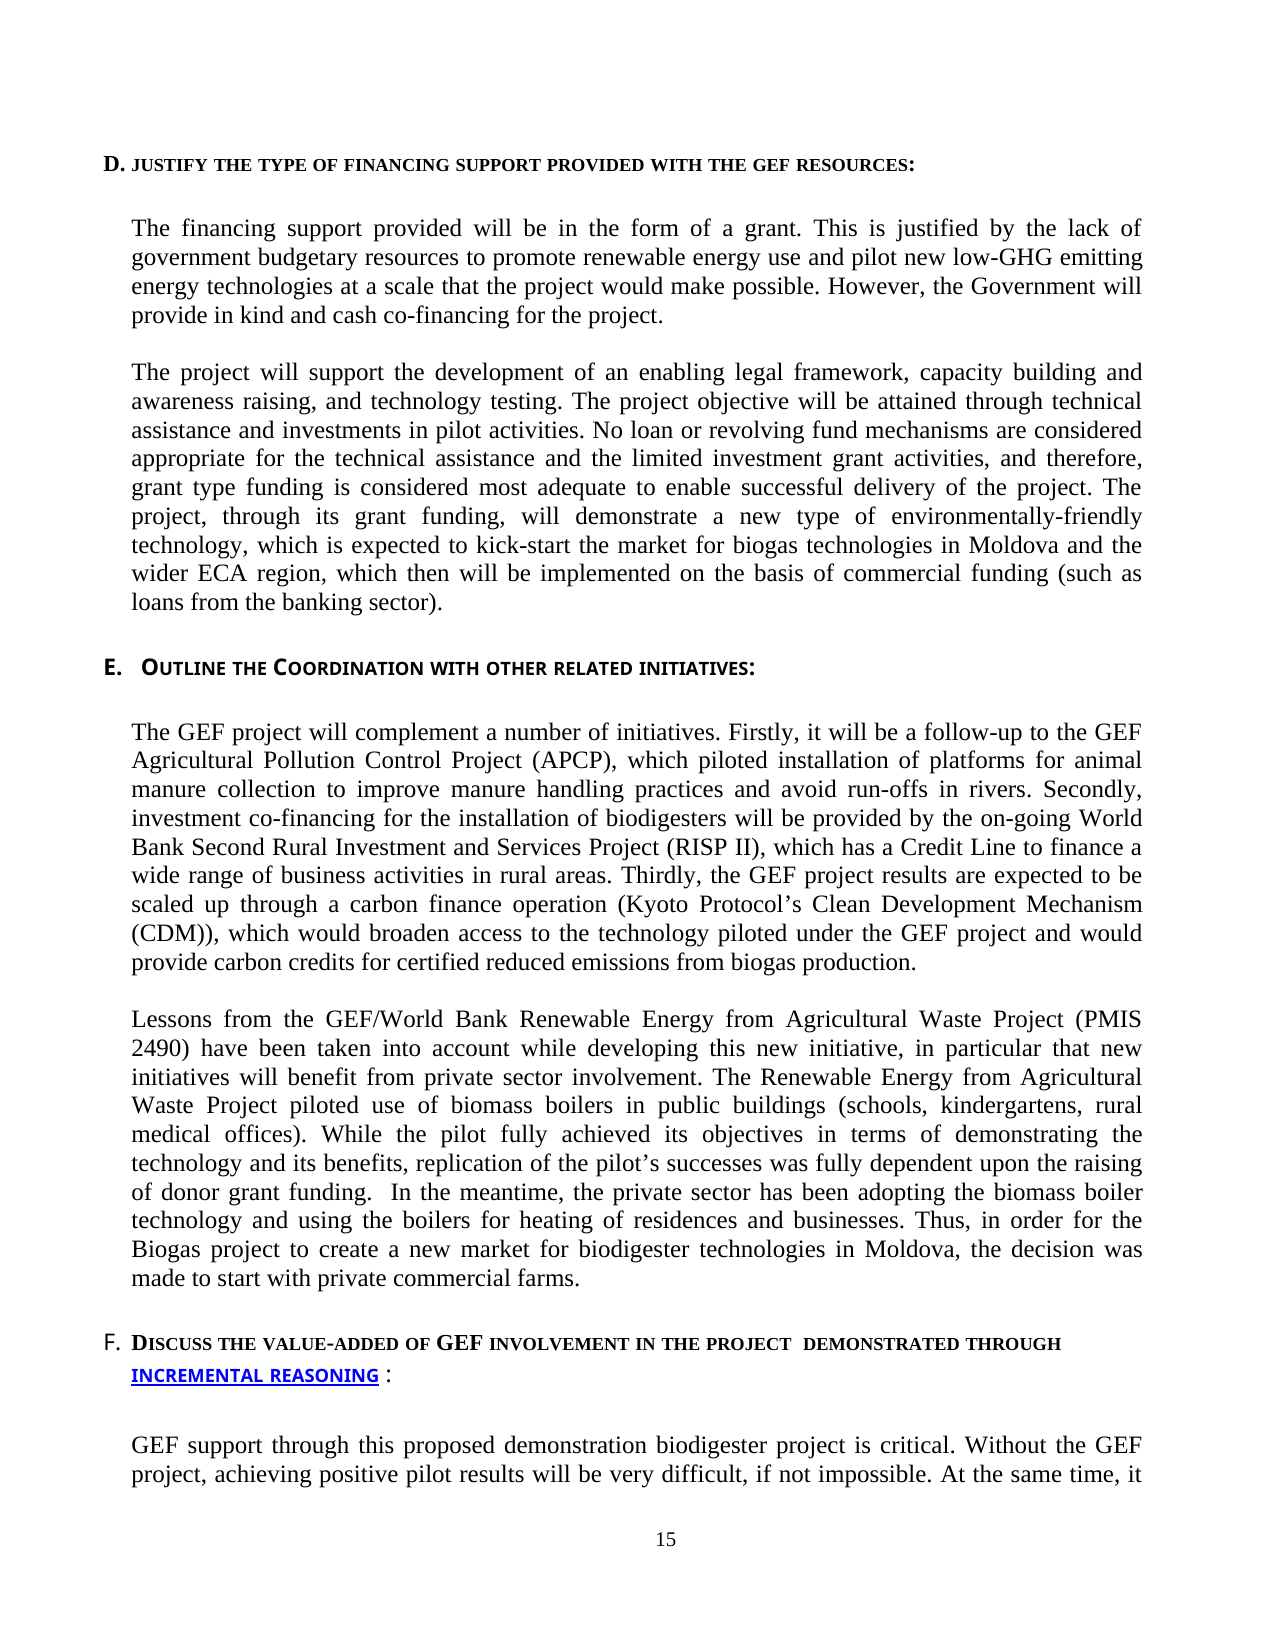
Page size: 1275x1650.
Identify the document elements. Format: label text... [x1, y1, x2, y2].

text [131, 1430, 1144, 1487]
text The project will support the development of an enabling legal framework, capacity building and awareness raising, and technology testing. The project objective will be attained through technical assistance and investments in pilot activities. No loan or revolving fund mechanisms are considered appropriate for the technical assistance and the limited investment grant activities, and therefore, grant type funding is considered most adequate to enable successful delivery of the project. The project, through its grant funding, will demonstrate a new type of environmentally-friendly technology, which is expected to kick-start the market for biogas technologies in Moldova and the wider ECA region, which then will be implemented on the basis of commercial funding (such as loans from the banking sector). [131, 357, 1144, 616]
text The GEF project will complement a number of initiatives. Firstly, it will be a follow-up to the GEF Agricultural Pollution Control Project (APCP), which piloted installation of platforms for animal manure collection to improve manure handling practices and avoid run-offs in rivers. Secondly, investment co-financing for the installation of biodigesters will be provided by the on-going World Bank Second Rural Investment and Services Project (RISP II), which has a Credit Line to finance a wide range of business activities in rural areas. Thirdly, the GEF project results are expected to be scaled up through a carbon finance operation (Kyoto Protocol’s Clean Development Mechanism (CDM)), which would broaden access to the technology piloted under the GEF project and would provide carbon credits for certified reduced emissions from biogas production. [131, 717, 1144, 975]
text The financing support provided will be in the form of a grant. This is justified by the lack of government budgetary resources to promote renewable energy use and pilot new low-GHG emitting energy technologies at a scale that the project would make possible. However, the Government will provide in kind and cash co-financing for the project. [131, 213, 1144, 328]
text Lessons from the GEF/World Bank Renewable Energy from Agricultural Waste Project (PMIS 2490) have been taken into account while developing this new initiative, in particular that new initiatives will benefit from private sector involvement. The Renewable Energy from Agricultural Waste Project piloted use of biomass boilers in public buildings (schools, kindergartens, rural medical offices). While the pilot fully achieved its objectives in terms of demonstrating the technology and its benefits, replication of the pilot’s successes was fully dependent upon the raising of donor grant funding. In the meantime, the private sector has been adopting the biomass boiler technology and using the boilers for heating of residences and businesses. Thus, in order for the Biogas project to create a new market for biodigester technologies in Moldova, the decision was made to start with private commercial farms. [131, 1004, 1144, 1292]
list Outline the Coordination with other related initiatives: [103, 651, 1144, 682]
text D. justify the type of financing support provided with the gef resources: [103, 150, 1144, 176]
list Discuss the value-added of GEF involvement in the project demonstrated through incremental reasoning : [103, 1326, 1144, 1389]
